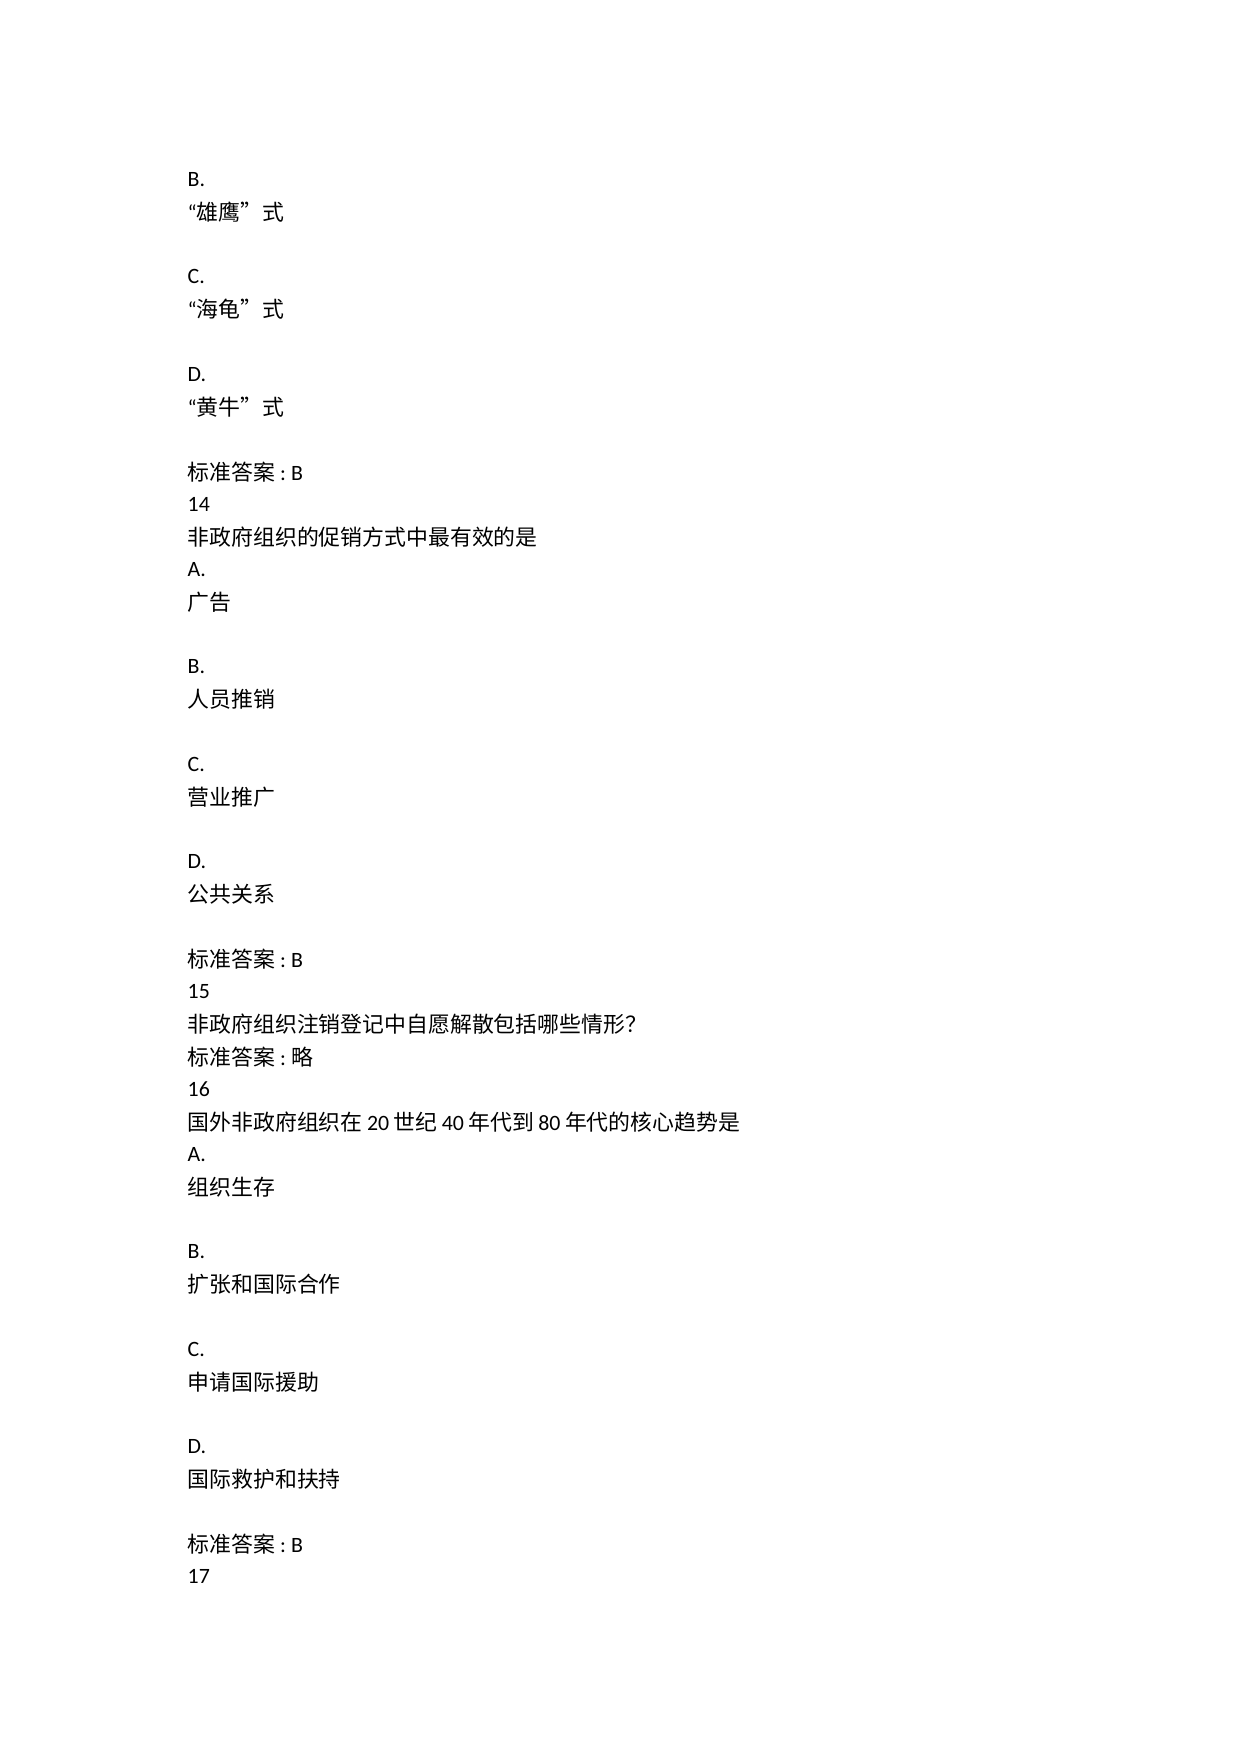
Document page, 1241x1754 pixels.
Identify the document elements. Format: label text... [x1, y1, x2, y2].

text 标准答案 : 略 [187, 1039, 1053, 1072]
text A. [187, 552, 1053, 584]
text A. [187, 1137, 1053, 1169]
text 公共关系 [187, 877, 1053, 909]
text C. [187, 259, 1053, 292]
text “海龟”式 [187, 292, 1053, 324]
text B. [187, 162, 1053, 194]
text 国际救护和扶持 [187, 1462, 1053, 1494]
text C. [187, 1332, 1053, 1364]
text D. [187, 844, 1053, 877]
text 16 [187, 1072, 1053, 1104]
text D. [187, 357, 1053, 389]
text B. [187, 1234, 1053, 1267]
text 15 [187, 974, 1053, 1007]
text 组织生存 [187, 1169, 1053, 1202]
text 14 [187, 487, 1053, 519]
text C. [187, 747, 1053, 779]
text 申请国际援助 [187, 1364, 1053, 1397]
text 17 [187, 1559, 1053, 1592]
text “雄鹰”式 [187, 194, 1053, 227]
text 人员推销 [187, 682, 1053, 714]
text 非政府组织注销登记中自愿解散包括哪些情形？ [187, 1007, 1053, 1039]
text 非政府组织的促销方式中最有效的是 [187, 519, 1053, 552]
text 国外非政府组织在20世纪40年代到80年代的核心趋势是 [187, 1104, 1053, 1137]
text 标准答案 : B [187, 1527, 1053, 1559]
text “黄牛”式 [187, 389, 1053, 422]
text 营业推广 [187, 779, 1053, 812]
text D. [187, 1429, 1053, 1462]
text 标准答案 : B [187, 454, 1053, 487]
text 扩张和国际合作 [187, 1267, 1053, 1299]
text 广告 [187, 584, 1053, 617]
text B. [187, 649, 1053, 682]
text 标准答案 : B [187, 942, 1053, 974]
